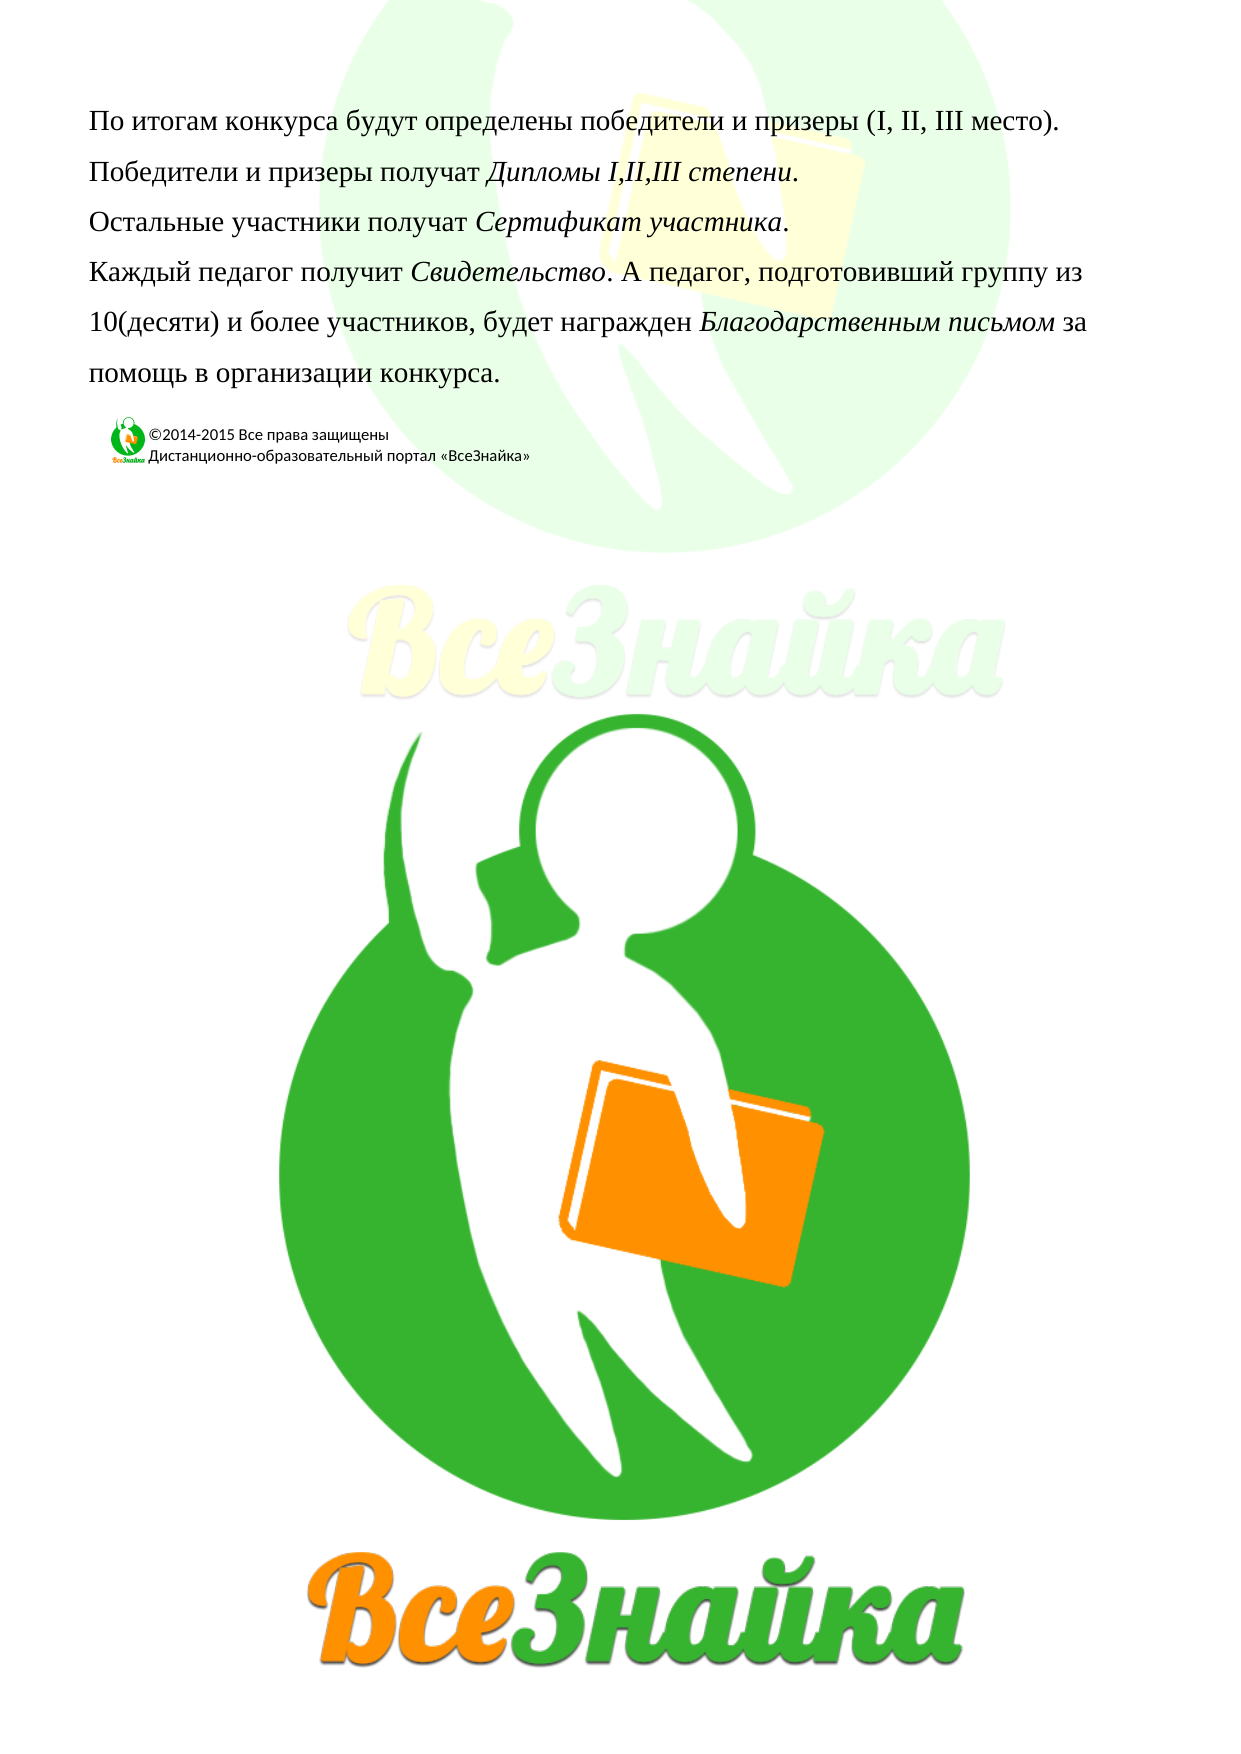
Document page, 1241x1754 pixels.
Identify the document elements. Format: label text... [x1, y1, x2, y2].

picture [106, 405, 149, 478]
text Каждый педагог получит Свидетельство. А педагог, подготовивший группу из 10(десяти) и более участников, будет награжден Благодарственным письмом за помощь в организации конкурса. VIII. Контактная информация Электронная почта: info@vznaika.ru Вконтакте: https://vk.com/vznaika [88, 254, 1152, 388]
text Остальные участники получат Сертификат участника. [88, 204, 1152, 237]
text По итогам конкурса будут определены победители и призеры (I, II, III место). [88, 103, 1152, 137]
text Победители и призеры получат Дипломы I,II,III степени. [88, 154, 1152, 187]
picture [177, 465, 1071, 1681]
